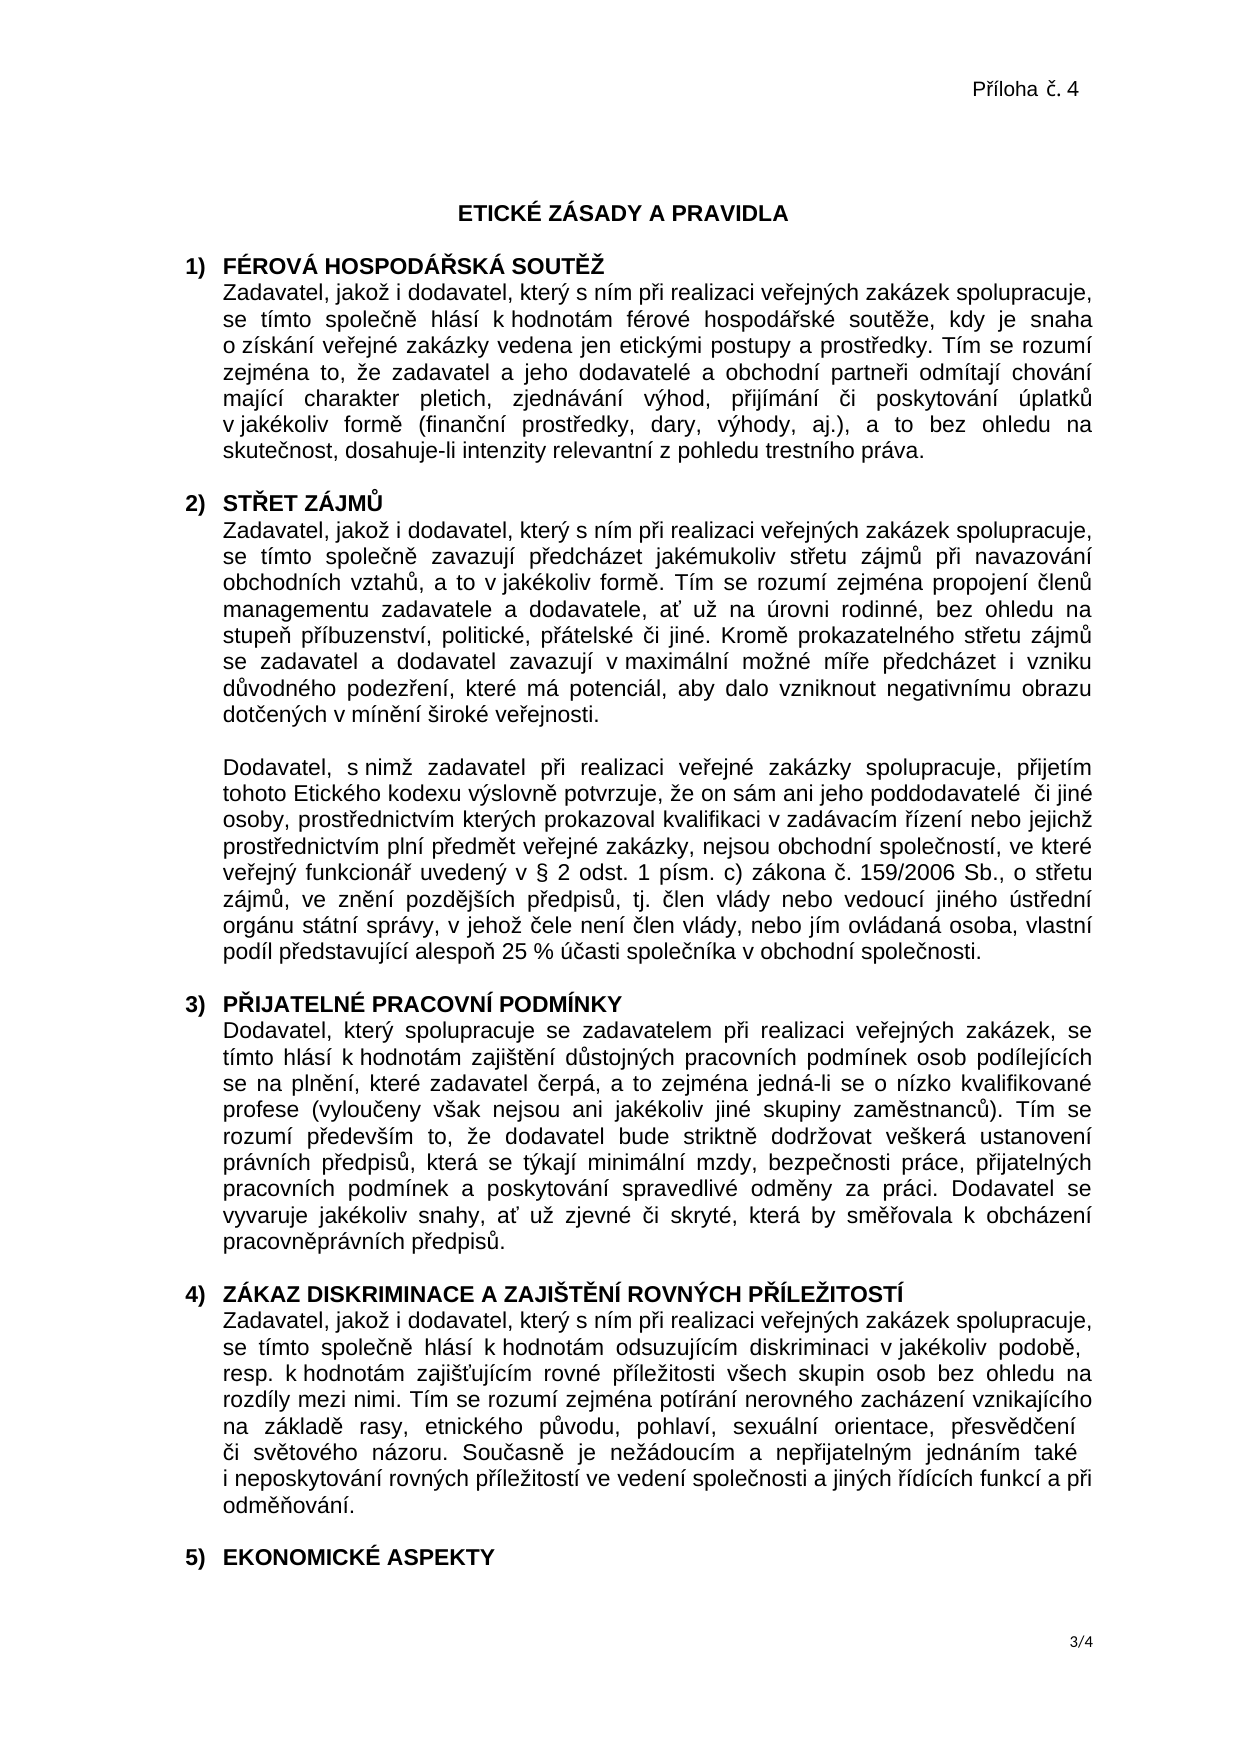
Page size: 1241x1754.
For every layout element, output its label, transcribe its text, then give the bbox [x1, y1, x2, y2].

list STŘET ZÁJMŮ [185, 490, 1093, 517]
list Zadavatel, jakož i dodavatel, který s ním při realizaci veřejných zakázek spolupracuje, se tímto společně hlásí k hodnotám férové hospodářské soutěže, kdy je snaha o získání veřejné zakázky vedena jen etickými postupy a prostředky. Tím se rozumí zejména to, že zadavatel a jeho dodavatelé a obchodní partneři odmítají chování mající charakter pletich, zjednávání výhod, přijímání či poskytování úplatků v jakékoliv formě (finanční prostředky, dary, výhody, aj.), a to bez ohledu na skutečnost, dosahuje-li intenzity relevantní z pohledu trestního práva. [223, 279, 1093, 464]
text ETICKÉ ZÁSADY A PRAVIDLA [148, 200, 1093, 227]
list ZÁKAZ DISKRIMINACE A ZAJIŠTĚNÍ ROVNÝCH PŘÍLEŽITOSTÍ [185, 1281, 1093, 1307]
list Zadavatel, jakož i dodavatel, který s ním při realizaci veřejných zakázek spolupracuje, se tímto společně zavazují předcházet jakémukoliv střetu zájmů při navazování obchodních vztahů, a to v jakékoliv formě. Tím se rozumí zejména propojení členů managementu zadavatele a dodavatele, ať už na úrovni rodinné, bez ohledu na stupeň příbuzenství, politické, přátelské či jiné. Kromě prokazatelného střetu zájmů se zadavatel a dodavatel zavazují v maximální možné míře předcházet i vzniku důvodného podezření, které má potenciál, aby dalo vzniknout negativnímu obrazu dotčených v mínění široké veřejnosti. [223, 517, 1093, 727]
list PŘIJATELNÉ PRACOVNÍ PODMÍNKY [185, 991, 1093, 1017]
list FÉROVÁ HOSPODÁŘSKÁ SOUTĚŽ [185, 253, 1093, 279]
list Zadavatel, jakož i dodavatel, který s ním při realizaci veřejných zakázek spolupracuje, se tímto společně hlásí k hodnotám odsuzujícím diskriminaci v jakékoliv podobě, resp. k hodnotám zajišťujícím rovné příležitosti všech skupin osob bez ohledu na rozdíly mezi nimi. Tím se rozumí zejména potírání nerovného zacházení vznikajícího na základě rasy, etnického původu, pohlaví, sexuální orientace, přesvědčení či světového názoru. Současně je nežádoucím a nepřijatelným jednáním také i neposkytování rovných příležitostí ve vedení společnosti a jiných řídících funkcí a při odměňování. [223, 1307, 1093, 1518]
list Dodavatel, který spolupracuje se zadavatelem při realizaci veřejných zakázek, se tímto hlásí k hodnotám zajištění důstojných pracovních podmínek osob podílejících se na plnění, které zadavatel čerpá, a to zejména jedná-li se o nízko kvalifikované profese (vyloučeny však nejsou ani jakékoliv jiné skupiny zaměstnanců). Tím se rozumí především to, že dodavatel bude striktně dodržovat veškerá ustanovení právních předpisů, která se týkají minimální mzdy, bezpečnosti práce, přijatelných pracovních podmínek a poskytování spravedlivé odměny za práci. Dodavatel se vyvaruje jakékoliv snahy, ať už zjevné či skryté, která by směřovala k obcházení pracovněprávních předpisů. [223, 1017, 1093, 1254]
list Dodavatel, s nimž zadavatel při realizaci veřejné zakázky spolupracuje, přijetím tohoto Etického kodexu výslovně potvrzuje, že on sám ani jeho poddodavatelé či jiné osoby, prostřednictvím kterých prokazoval kvalifikaci v zadávacím řízení nebo jejichž prostřednictvím plní předmět veřejné zakázky, nejsou obchodní společností, ve které veřejný funkcionář uvedený v § 2 odst. 1 písm. c) zákona č. 159/2006 Sb., o střetu zájmů, ve znění pozdějších předpisů, tj. člen vlády nebo vedoucí jiného ústřední orgánu státní správy, v jehož čele není člen vlády, nebo jím ovládaná osoba, vlastní podíl představující alespoň 25 % účasti společníka v obchodní společnosti. [223, 754, 1093, 964]
list EKONOMICKÉ ASPEKTY [185, 1544, 1093, 1571]
